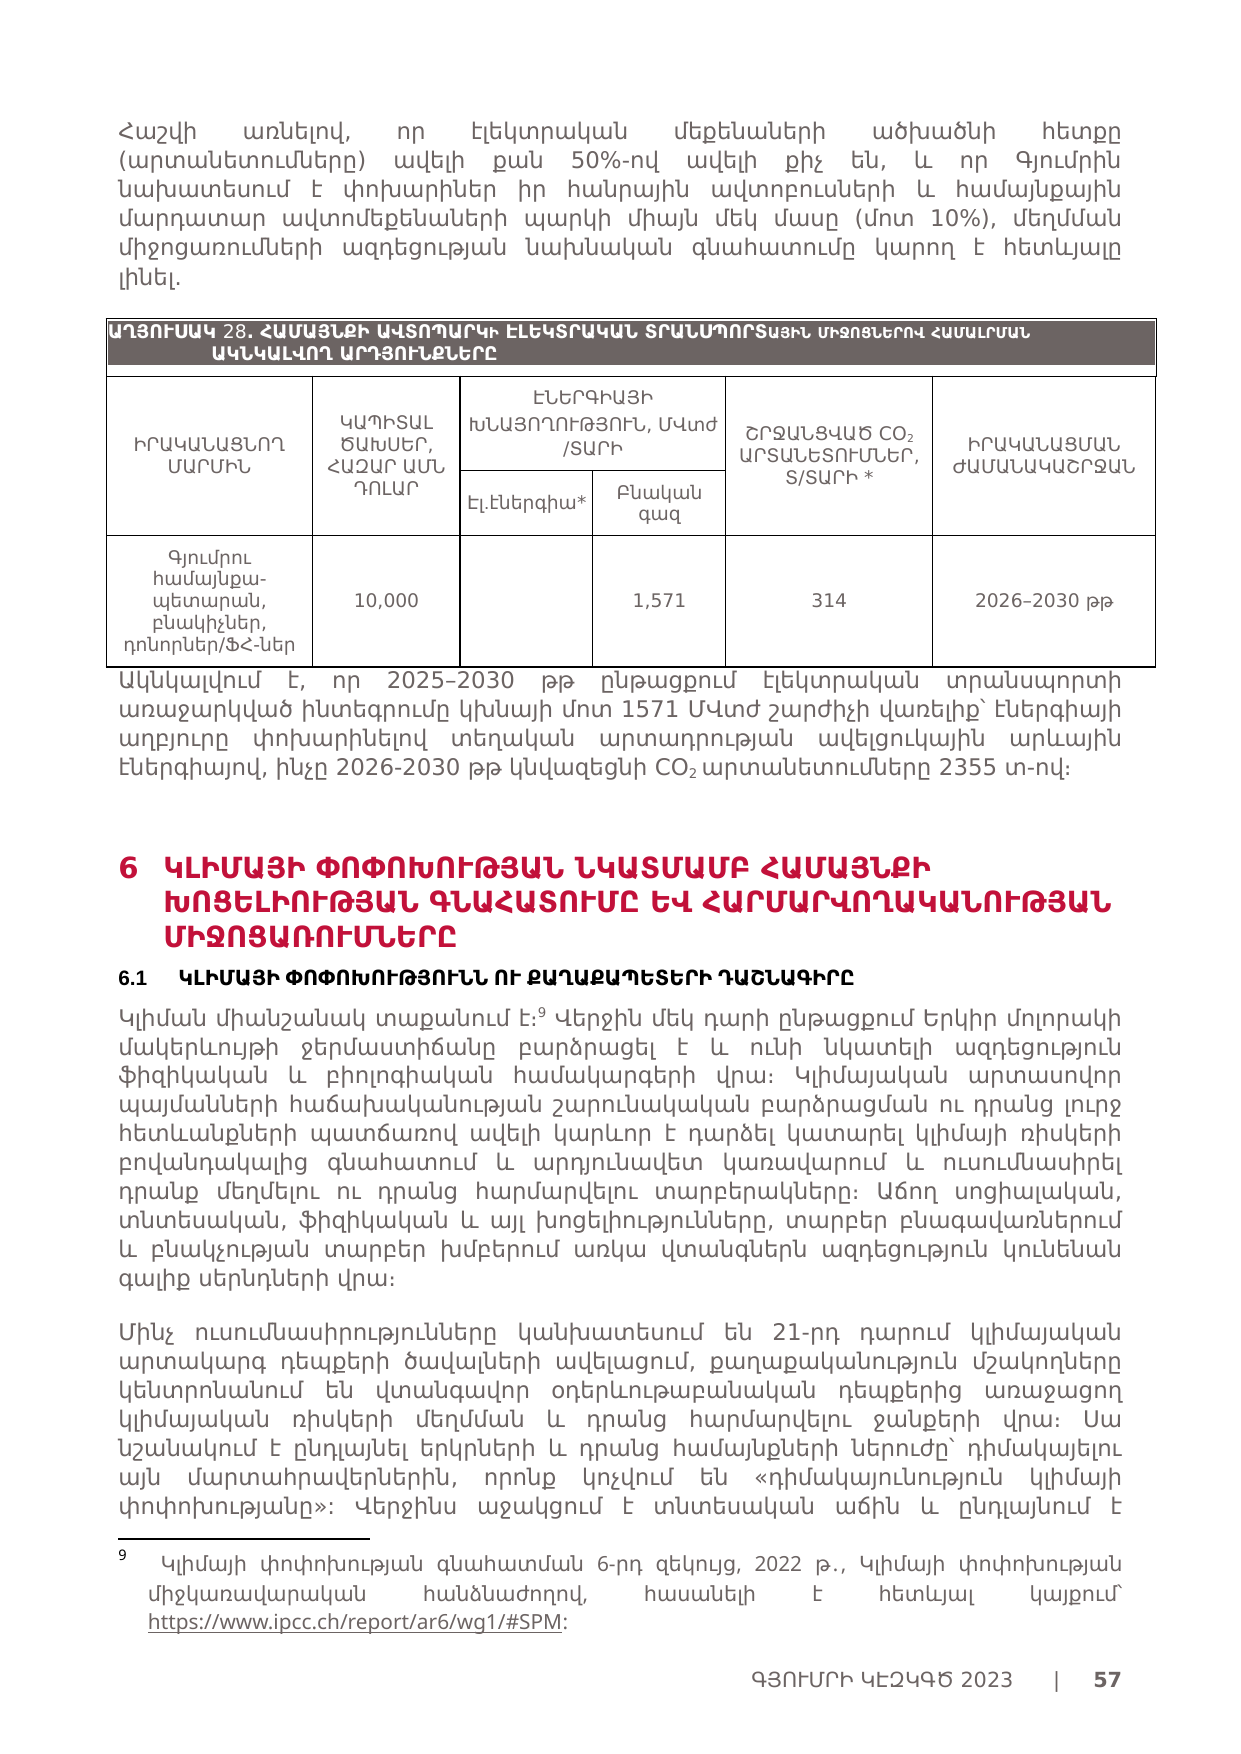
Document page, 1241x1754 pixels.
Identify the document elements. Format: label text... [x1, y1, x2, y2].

table_cell Գյումրու համայնքապետարան, բնակիչներ, դոնորներ/ՖՀ-ներ [107, 536, 312, 666]
table_cell Էլ.էներգիա* [461, 471, 592, 535]
table_cell ՇՐՋԱՆՑՎԱԾ CO2 ԱՐՏԱՆԵՏՈՒՄՆԵՐ, Տ/ՏԱՐԻ * [726, 377, 932, 535]
table_cell ԷՆԵՐԳԻԱՅԻ ԽՆԱՅՈՂՈՒԹՅՈՒՆ, ՄՎտժ /ՏԱՐԻ [461, 377, 725, 470]
table_cell 1,571 [593, 536, 725, 666]
table_header ԱՂՅՈՒՍԱԿ 28. ՀԱՄԱՅՆՔԻ ԱՎՏՈՊԱՐԿի ԷԼԵԿՏՐԱԿԱՆ ՏՐԱՆՍՊՈՐՏային միջոցներով համալրման ԱԿՆԿԱԼՎՈՂ ԱՐԴՅՈՒՆՔՆԵՐԸ [107, 319, 1156, 376]
table_cell 314 [726, 536, 932, 666]
table_cell ԻՐԱԿԱՆԱՑՆՈՂ ՄԱՐՄԻՆ [107, 377, 312, 535]
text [118, 1319, 1122, 1520]
table_cell 2026–2030 թթ [933, 536, 1155, 666]
table_cell Բնական գազ [593, 471, 725, 535]
subtitle ԿԼԻՄԱՅԻ ՓՈՓՈԽՈՒԹՅԱՆ ՆԿԱՏՄԱՄԲ ՀԱՄԱՅՆՔԻ ԽՈՑԵԼԻՈՒԹՅԱՆ ԳՆԱՀԱՏՈՒՄԸ ԵՎ ՀԱՐՄԱՐՎՈՂԱԿԱՆՈՒԹՅԱՆ ՄԻՋՈՑԱՌՈՒՄՆԵՐԸ [118, 851, 1122, 953]
table_cell ԻՐԱԿԱՆԱՑՄԱՆ ԺԱՄԱՆԱԿԱՇՐՋԱՆ [933, 377, 1155, 535]
text Կլիման միանշանակ տաքանում է։ Վերջին մեկ դարի ընթացքում Երկիր մոլորակի մակերևույթի ջերմաստիճանը բարձրացել է և ունի նկատելի ազդեցություն ֆիզիկական և բիոլոգիական համակարգերի վրա։ Կլիմայական արտասովոր պայմանների հաճախականության շարունակական բարձրացման ու դրանց լուրջ հետևանքների պատճառով ավելի կարևոր է դարձել կատարել կլիմայի ռիսկերի բովանդակալից գնահատում և արդյունավետ կառավարում և ուսումնասիրել դրանք մեղմելու ու դրանց հարմարվելու տարբերակները։ Աճող սոցիալական, տնտեսական, ֆիզիկական և այլ խոցելիությունները, տարբեր բնագավառներում և բնակչության տարբեր խմբերում առկա վտանգներն ազդեցություն կունենան գալիք սերնդների վրա։ [118, 1004, 1122, 1292]
text Ակնկալվում է, որ 2025–2030 թթ ընթացքում էլեկտրական տրանսպորտի առաջարկված ինտեգրումը կխնայի մոտ 1571 ՄՎտժ շարժիչի վառելիք՝ էներգիայի աղբյուրը փոխարինելով տեղական արտադրության ավելցուկային արևային էներգիայով, ինչը 2026-2030 թթ կնվազեցնի CO2 արտանետումները 2355 տ-ով։ [118, 668, 1122, 781]
text Հաշվի առնելով, որ էլեկտրական մեքենաների ածխածնի հետքը (արտանետումները) ավելի քան 50%-ով ավելի քիչ են, և որ Գյումրին նախատեսում է փոխարիներ իր հանրային ավտոբուսների և համայնքային մարդատար ավտոմեքենաների պարկի միայն մեկ մասը (մոտ 10%), մեղմման միջոցառումների ազդեցության նախնական գնահատումը կարող է հետևյալը լինել․ [118, 118, 1122, 291]
table_cell [461, 536, 592, 666]
table_cell 10,000 [313, 536, 459, 666]
table_cell ԿԱՊԻՏԱԼ ԾԱԽՍԵՐ, ՀԱԶԱՐ ԱՄՆ ԴՈԼԱՐ [313, 377, 459, 535]
subtitle ԿԼԻՄԱՅԻ ՓՈՓՈԽՈՒԹՅՈՒՆՆ ՈՒ ՔԱՂԱՔԱՊԵՏԵՐԻ ԴԱՇՆԱԳԻՐԸ [118, 966, 1122, 989]
